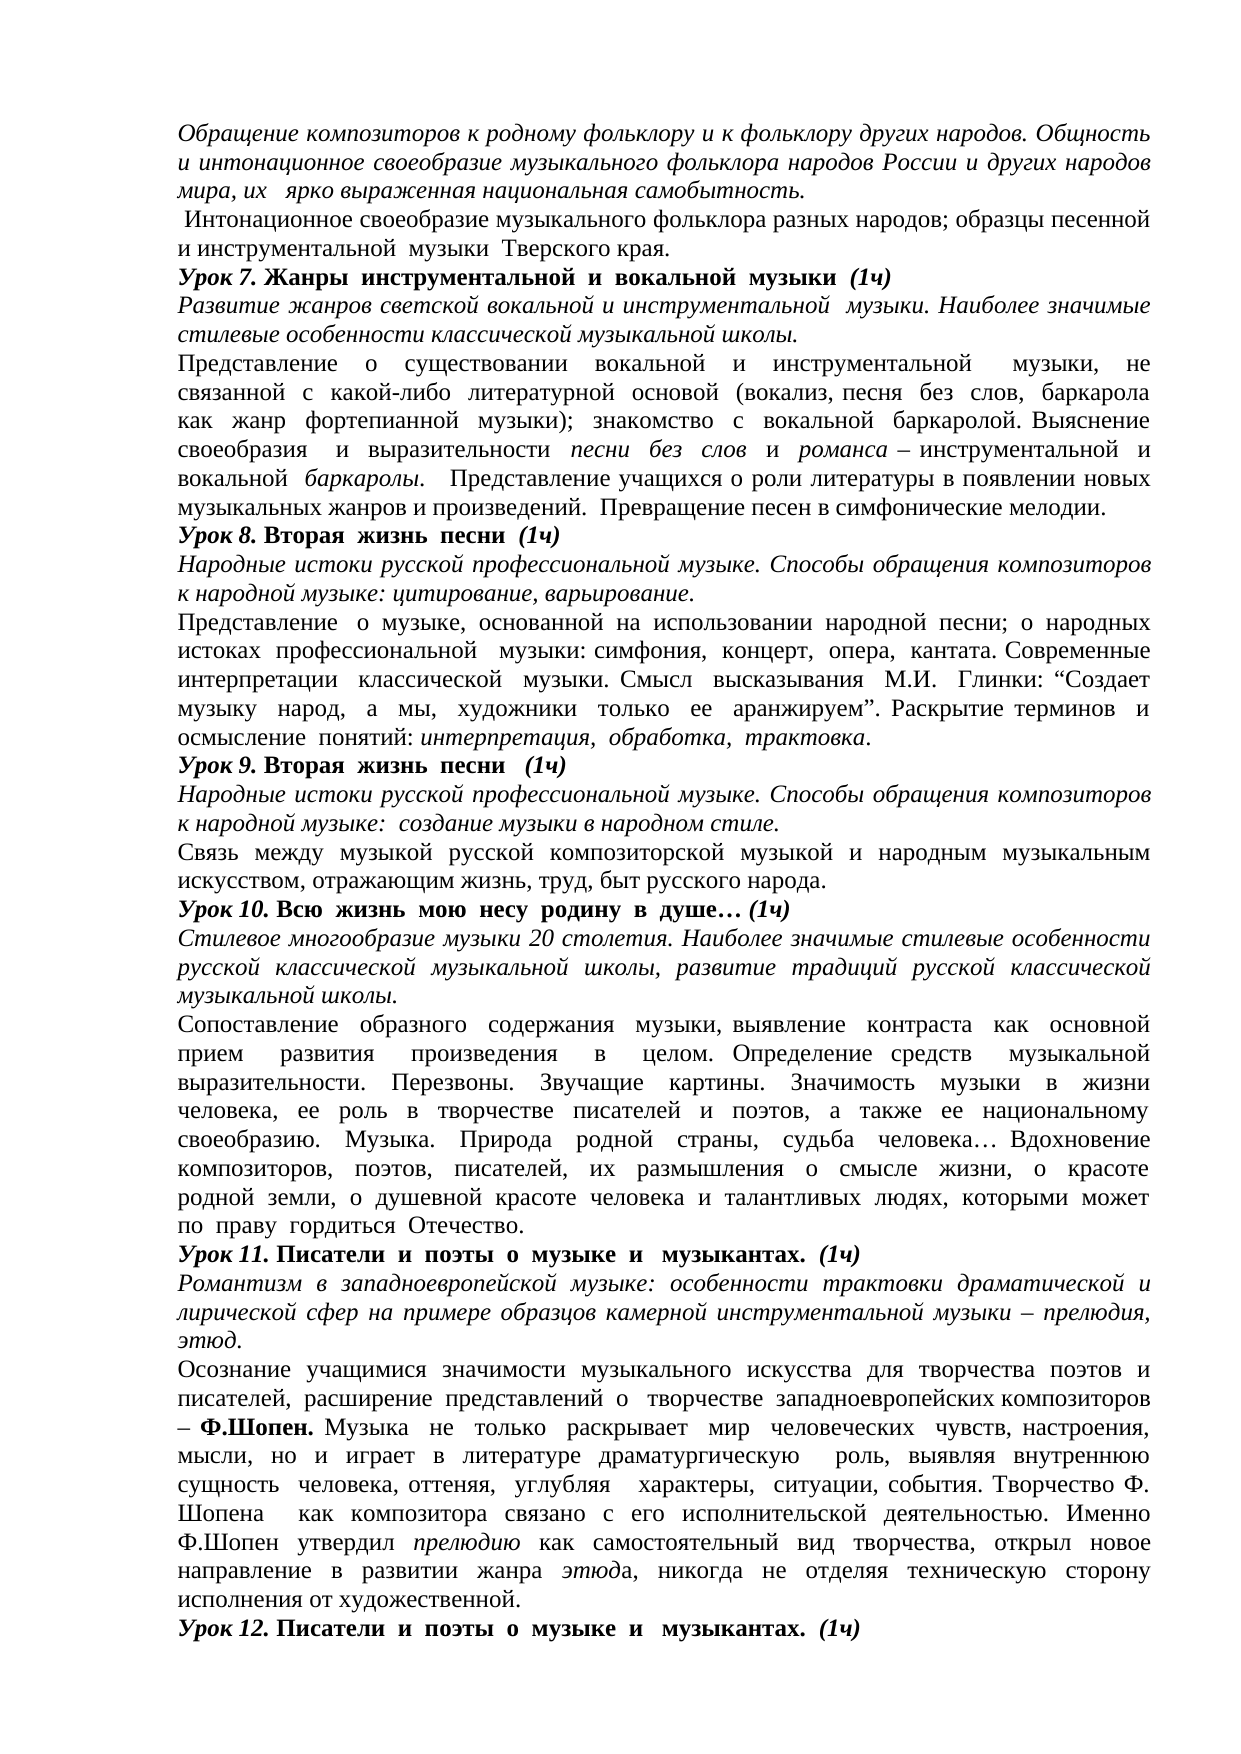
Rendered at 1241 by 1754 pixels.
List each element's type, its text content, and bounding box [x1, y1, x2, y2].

text Урок 8. Вторая жизнь песни (1ч) [177, 521, 1152, 549]
text Урок 9. Вторая жизнь песни (1ч) [177, 751, 1152, 779]
text Урок 12. Писатели и поэты о музыке и музыкантах. (1ч) [177, 1613, 1152, 1642]
text Урок 11. Писатели и поэты о музыке и музыкантах. (1ч) [177, 1239, 1152, 1268]
text Романтизм в западноевропейской музыке: особенности трактовки драматической и лирической сфер на примере образцов камерной инструментальной музыки – прелюдия, этюд. [177, 1268, 1152, 1354]
text Представление о музыке, основанной на использовании народной песни; о народных истоках профессиональной музыки: симфония, концерт, опера, кантата. Современные интерпретации классической музыки. Смысл высказывания М.И. Глинки: “Создает музыку народ, а мы, художники только ее аранжируем”. Раскрытие терминов и осмысление понятий: интерпретация, обработка, трактовка. [177, 607, 1152, 751]
text Стилевое многообразие музыки 20 столетия. Наиболее значимые стилевые особенности русской классической музыкальной школы, развитие традиций русской классической музыкальной школы. [177, 923, 1152, 1009]
text Интонационное своеобразие музыкального фольклора разных народов; образцы песенной и инструментальной музыки Тверского края. [177, 204, 1152, 262]
text Обращение композиторов к родному фольклору и к фольклору других народов. Общность и интонационное своеобразие музыкального фольклора народов России и других народов мира, их ярко выраженная национальная самобытность. [177, 118, 1152, 204]
text Представление о существовании вокальной и инструментальной музыки, не связанной с какой-либо литературной основой (вокализ, песня без слов, баркарола как жанр фортепианной музыки); знакомство с вокальной баркаролой. Выяснение своеобразия и выразительности песни без слов и романса – инструментальной и вокальной баркаролы. Представление учащихся о роли литературы в появлении новых музыкальных жанров и произведений. Превращение песен в симфонические мелодии. [177, 348, 1152, 521]
text Урок 10. Всю жизнь мою несу родину в душе… (1ч) [177, 894, 1152, 923]
text Осознание учащимися значимости музыкального искусства для творчества поэтов и писателей, расширение представлений о творчестве западноевропейских композиторов – Ф.Шопен. Музыка не только раскрывает мир человеческих чувств, настроения, мысли, но и играет в литературе драматургическую роль, выявляя внутреннюю сущность человека, оттеняя, углубляя характеры, ситуации, события. Творчество Ф. Шопена как композитора связано с его исполнительской деятельностью. Именно Ф.Шопен утвердил прелюдию как самостоятельный вид творчества, открыл новое направление в развитии жанра этюда, никогда не отделяя техническую сторону исполнения от художественной. [177, 1354, 1152, 1613]
text Народные истоки русской профессиональной музыке. Способы обращения композиторов к народной музыке: создание музыки в народном стиле. [177, 779, 1152, 837]
text Связь между музыкой русской композиторской музыкой и народным музыкальным искусством, отражающим жизнь, труд, быт русского народа. [177, 837, 1152, 894]
text Развитие жанров светской вокальной и инструментальной музыки. Наиболее значимые стилевые особенности классической музыкальной школы. [177, 291, 1152, 348]
text Сопоставление образного содержания музыки, выявление контраста как основной прием развития произведения в целом. Определение средств музыкальной выразительности. Перезвоны. Звучащие картины. Значимость музыки в жизни человека, ее роль в творчестве писателей и поэтов, а также ее национальному своеобразию. Музыка. Природа родной страны, судьба человека… Вдохновение композиторов, поэтов, писателей, их размышления о смысле жизни, о красоте родной земли, о душевной красоте человека и талантливых людях, которыми может по праву гордиться Отечество. [177, 1009, 1152, 1239]
text Урок 7. Жанры инструментальной и вокальной музыки (1ч) [177, 262, 1152, 291]
text Народные истоки русской профессиональной музыке. Способы обращения композиторов к народной музыке: цитирование, варьирование. [177, 549, 1152, 607]
